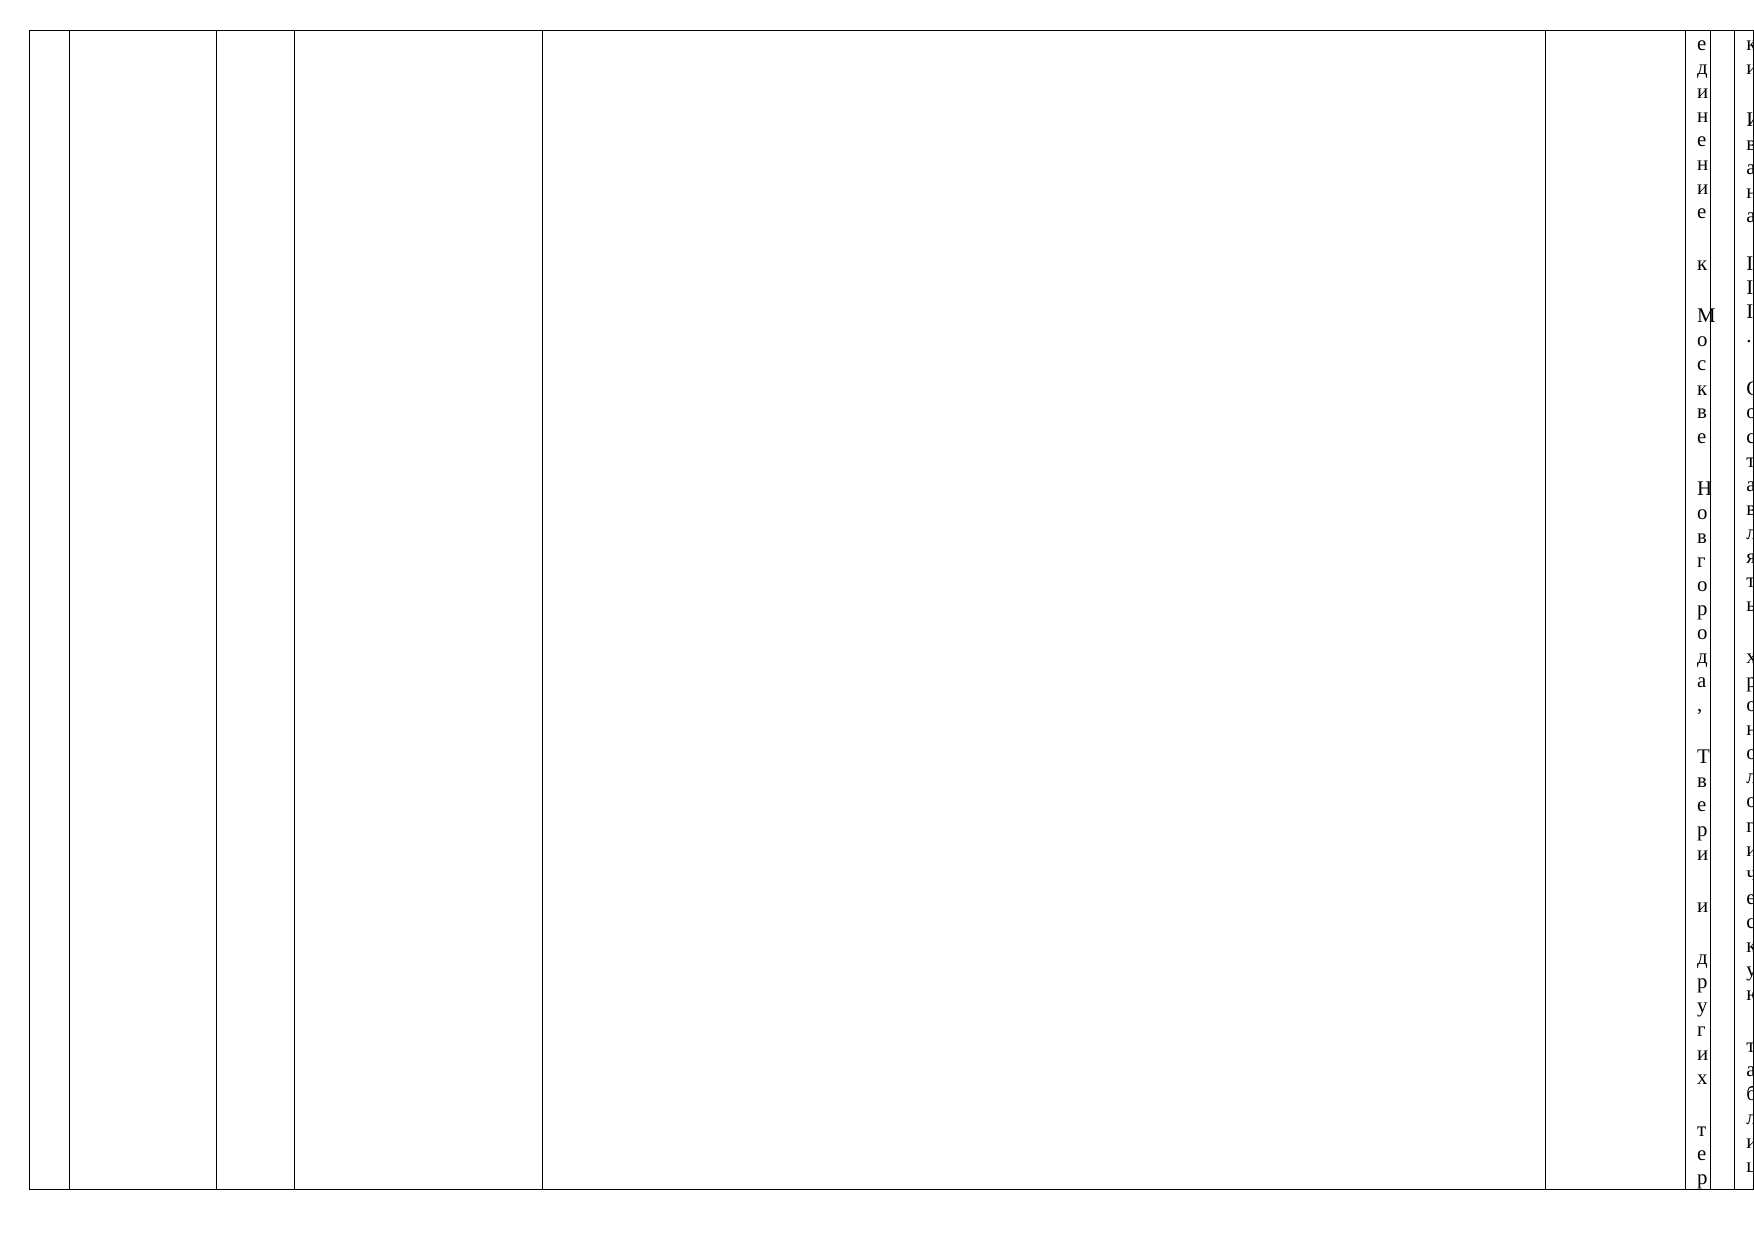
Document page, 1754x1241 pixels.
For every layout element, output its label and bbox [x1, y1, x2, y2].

table_cell [295, 31, 542, 1189]
table_cell [70, 31, 216, 1189]
table_cell [217, 31, 294, 1189]
table_cell [30, 31, 69, 1189]
table_cell [1546, 31, 1685, 1189]
table_cell [543, 31, 1545, 1189]
table_cell [1711, 31, 1734, 1189]
table_cell [1735, 31, 1753, 1189]
table_cell [1686, 31, 1710, 1189]
